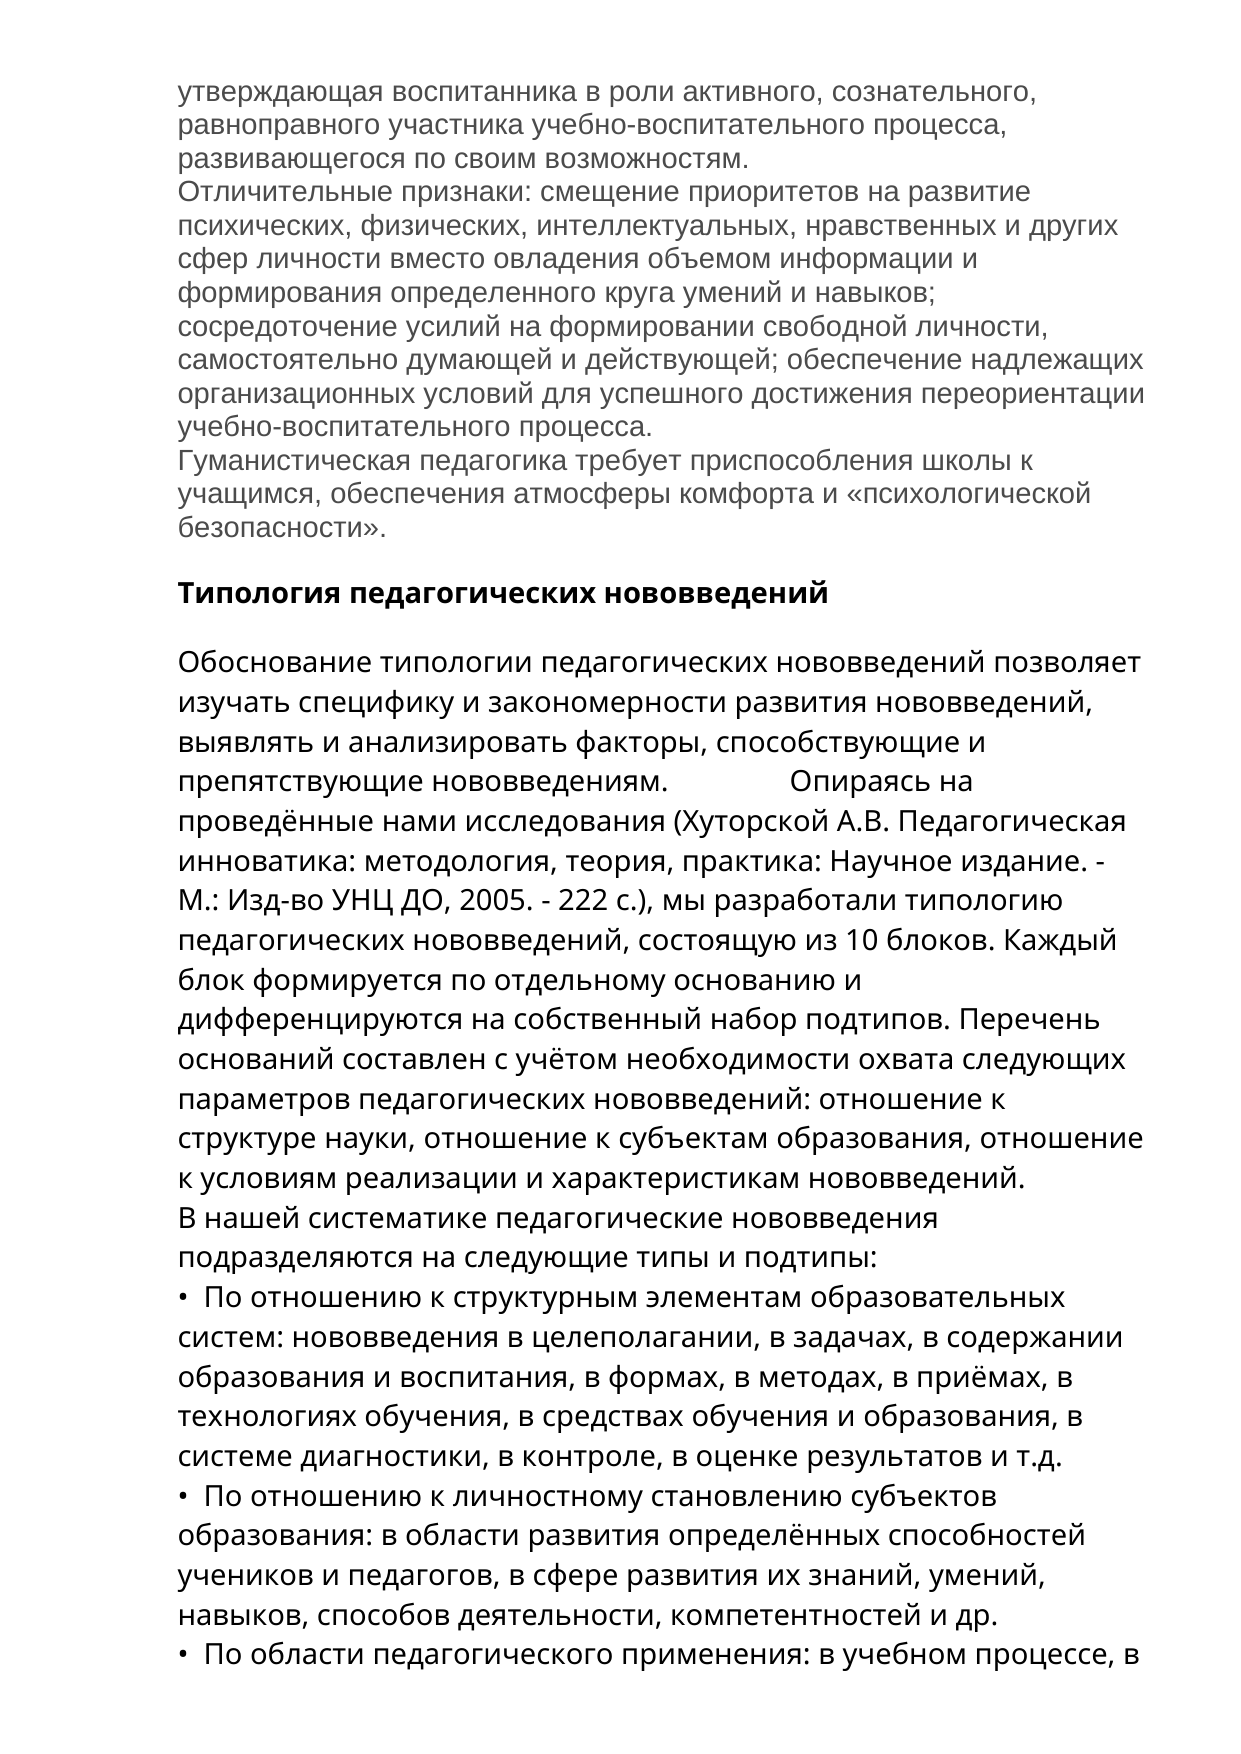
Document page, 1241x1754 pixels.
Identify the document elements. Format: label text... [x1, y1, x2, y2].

text Типология педагогических нововведений [177, 573, 1152, 612]
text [177, 74, 1152, 543]
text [177, 641, 1152, 1673]
